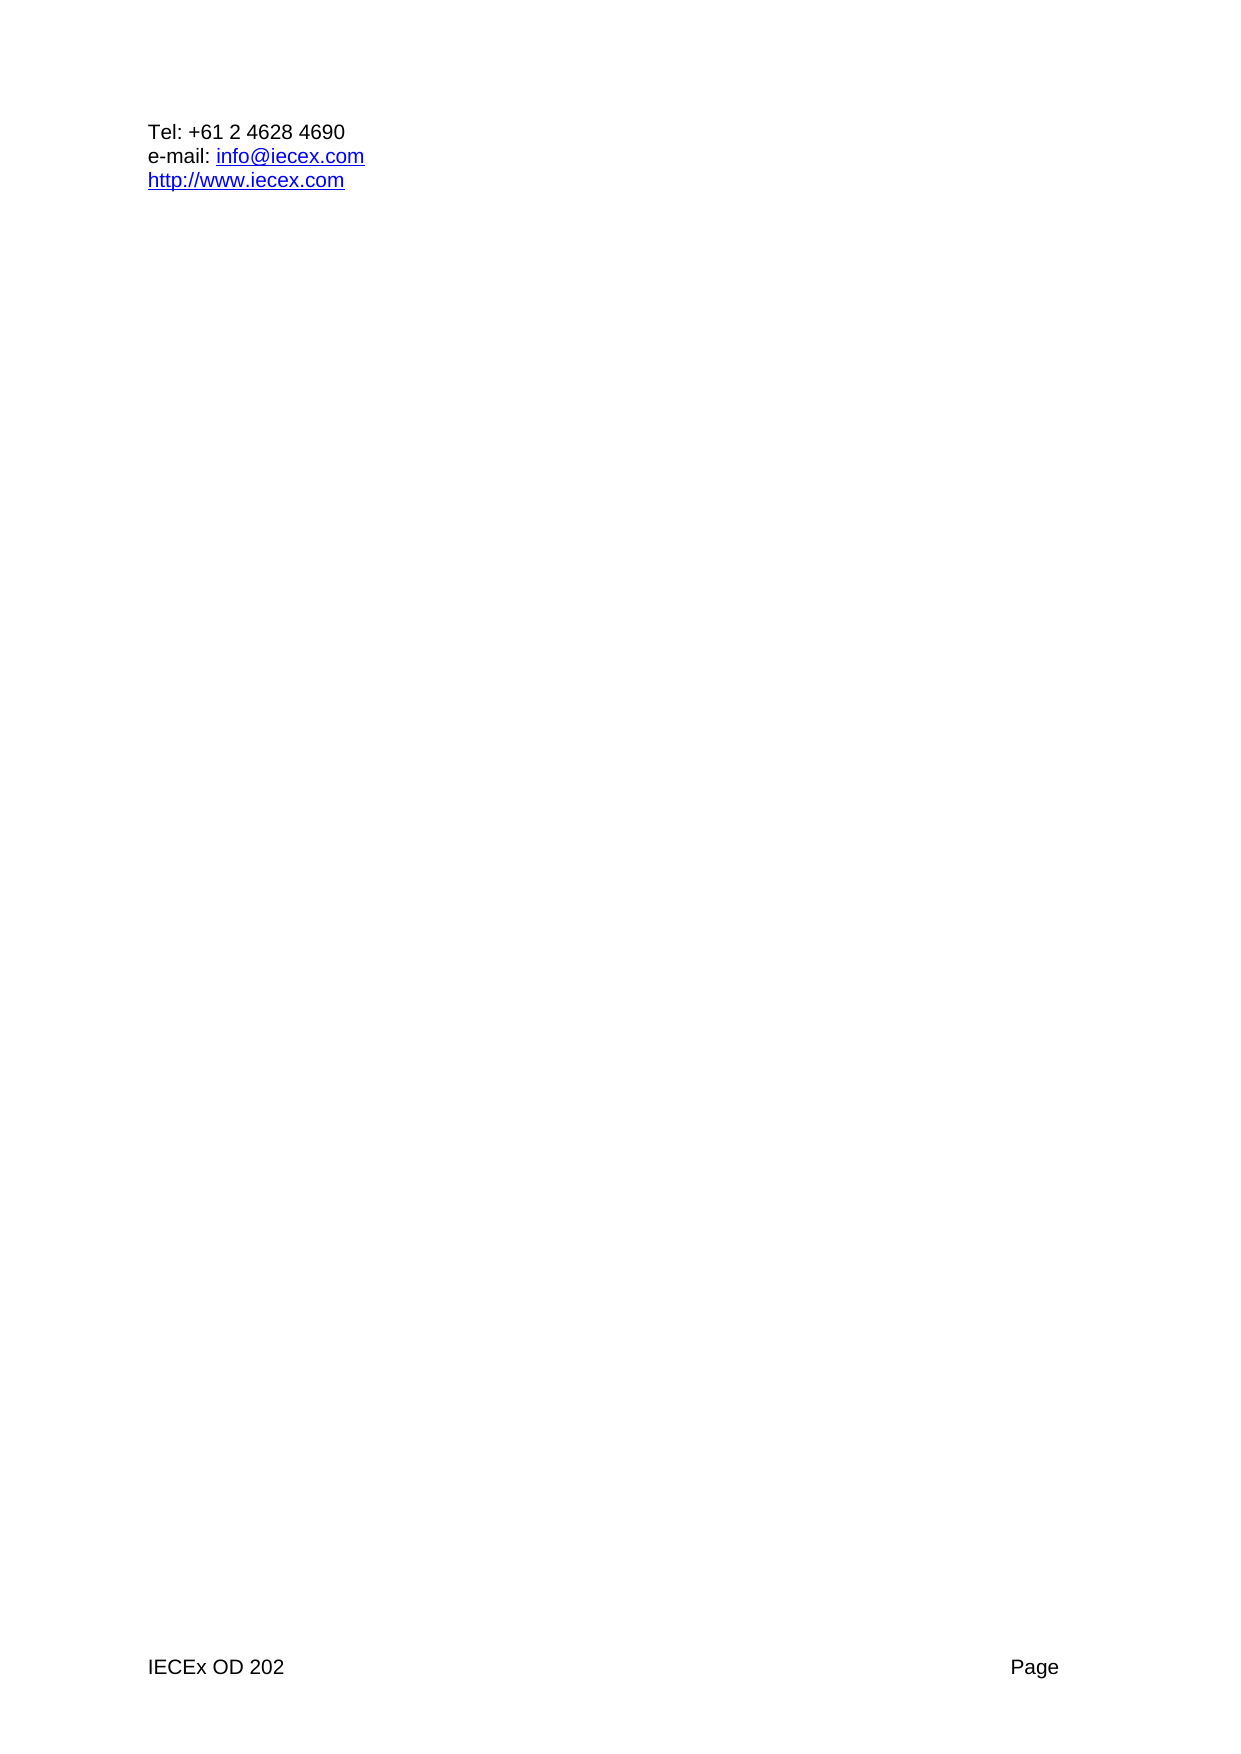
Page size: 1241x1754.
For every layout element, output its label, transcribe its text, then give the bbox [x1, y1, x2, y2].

text e-mail: info@iecex.com [148, 144, 1063, 168]
text http://www.iecex.com [148, 168, 1063, 192]
text Tel: +61 2 4628 4690 [148, 120, 1063, 144]
